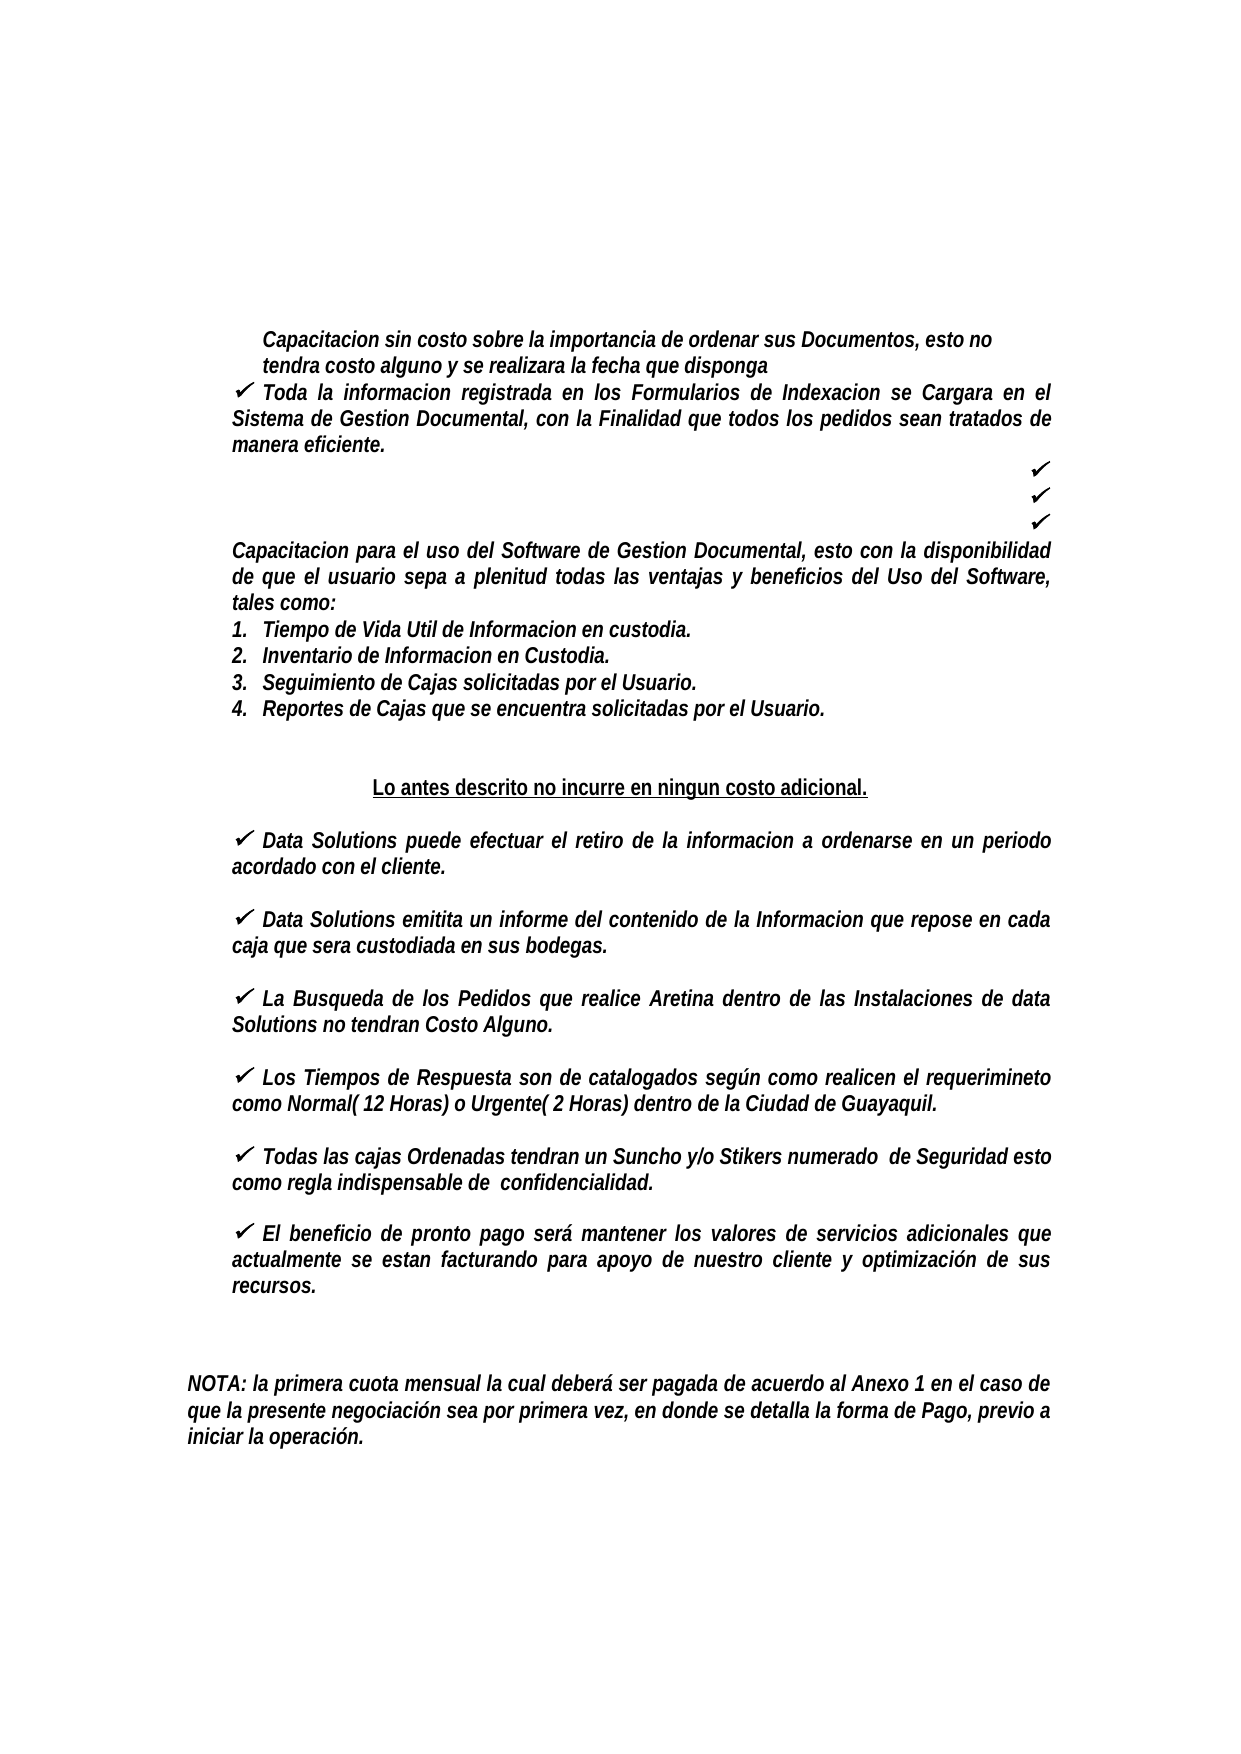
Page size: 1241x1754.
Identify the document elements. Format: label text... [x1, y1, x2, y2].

text Capacitacion sin costo sobre la importancia de ordenar sus Documentos, esto no tendra costo alguno y se realizara la fecha que disponga [262, 326, 1052, 378]
list Reportes de Cajas que se encuentra solicitadas por el Usuario. [232, 695, 1052, 721]
list Los Tiempos de Respuesta son de catalogados según como realicen el requerimineto como Normal( 12 Horas) o Urgente( 2 Horas) dentro de la Ciudad de Guayaquil. [232, 1064, 1052, 1116]
list La Busqueda de los Pedidos que realice Aretina dentro de las Instalaciones de data Solutions no tendran Costo Alguno. [232, 985, 1052, 1037]
list Data Solutions emitita un informe del contenido de la Informacion que repose en cada caja que sera custodiada en sus bodegas. [232, 906, 1052, 958]
text NOTA: la primera cuota mensual la cual deberá ser pagada de acuerdo al Anexo 1 en el caso de que la presente negociación sea por primera vez, en donde se detalla la forma de Pago, previo a iniciar la operación. [187, 1370, 1052, 1449]
text Lo antes descrito no incurre en ningun costo adicional. [187, 774, 1052, 800]
list Capacitacion para el uso del Software de Gestion Documental, esto con la disponibilidad de que el usuario sepa a plenitud todas las ventajas y beneficios del Uso del Software, tales como: [232, 458, 1052, 616]
list Seguimiento de Cajas solicitadas por el Usuario. [232, 668, 1052, 695]
list El beneficio de pronto pago será mantener los valores de servicios adicionales que actualmente se estan facturando para apoyo de nuestro cliente y optimización de sus recursos. [232, 1219, 1052, 1298]
list Todas las cajas Ordenadas tendran un Suncho y/o Stikers numerado de Seguridad esto como regla indispensable de confidencialidad. [232, 1143, 1052, 1196]
list Inventario de Informacion en Custodia. [232, 642, 1052, 668]
list Data Solutions puede efectuar el retiro de la informacion a ordenarse en un periodo acordado con el cliente. [232, 827, 1052, 879]
list Tiempo de Vida Util de Informacion en custodia. [232, 616, 1052, 642]
list Toda la informacion registrada en los Formularios de Indexacion se Cargara en el Sistema de Gestion Documental, con la Finalidad que todos los pedidos sean tratados de manera eficiente. [232, 378, 1052, 458]
